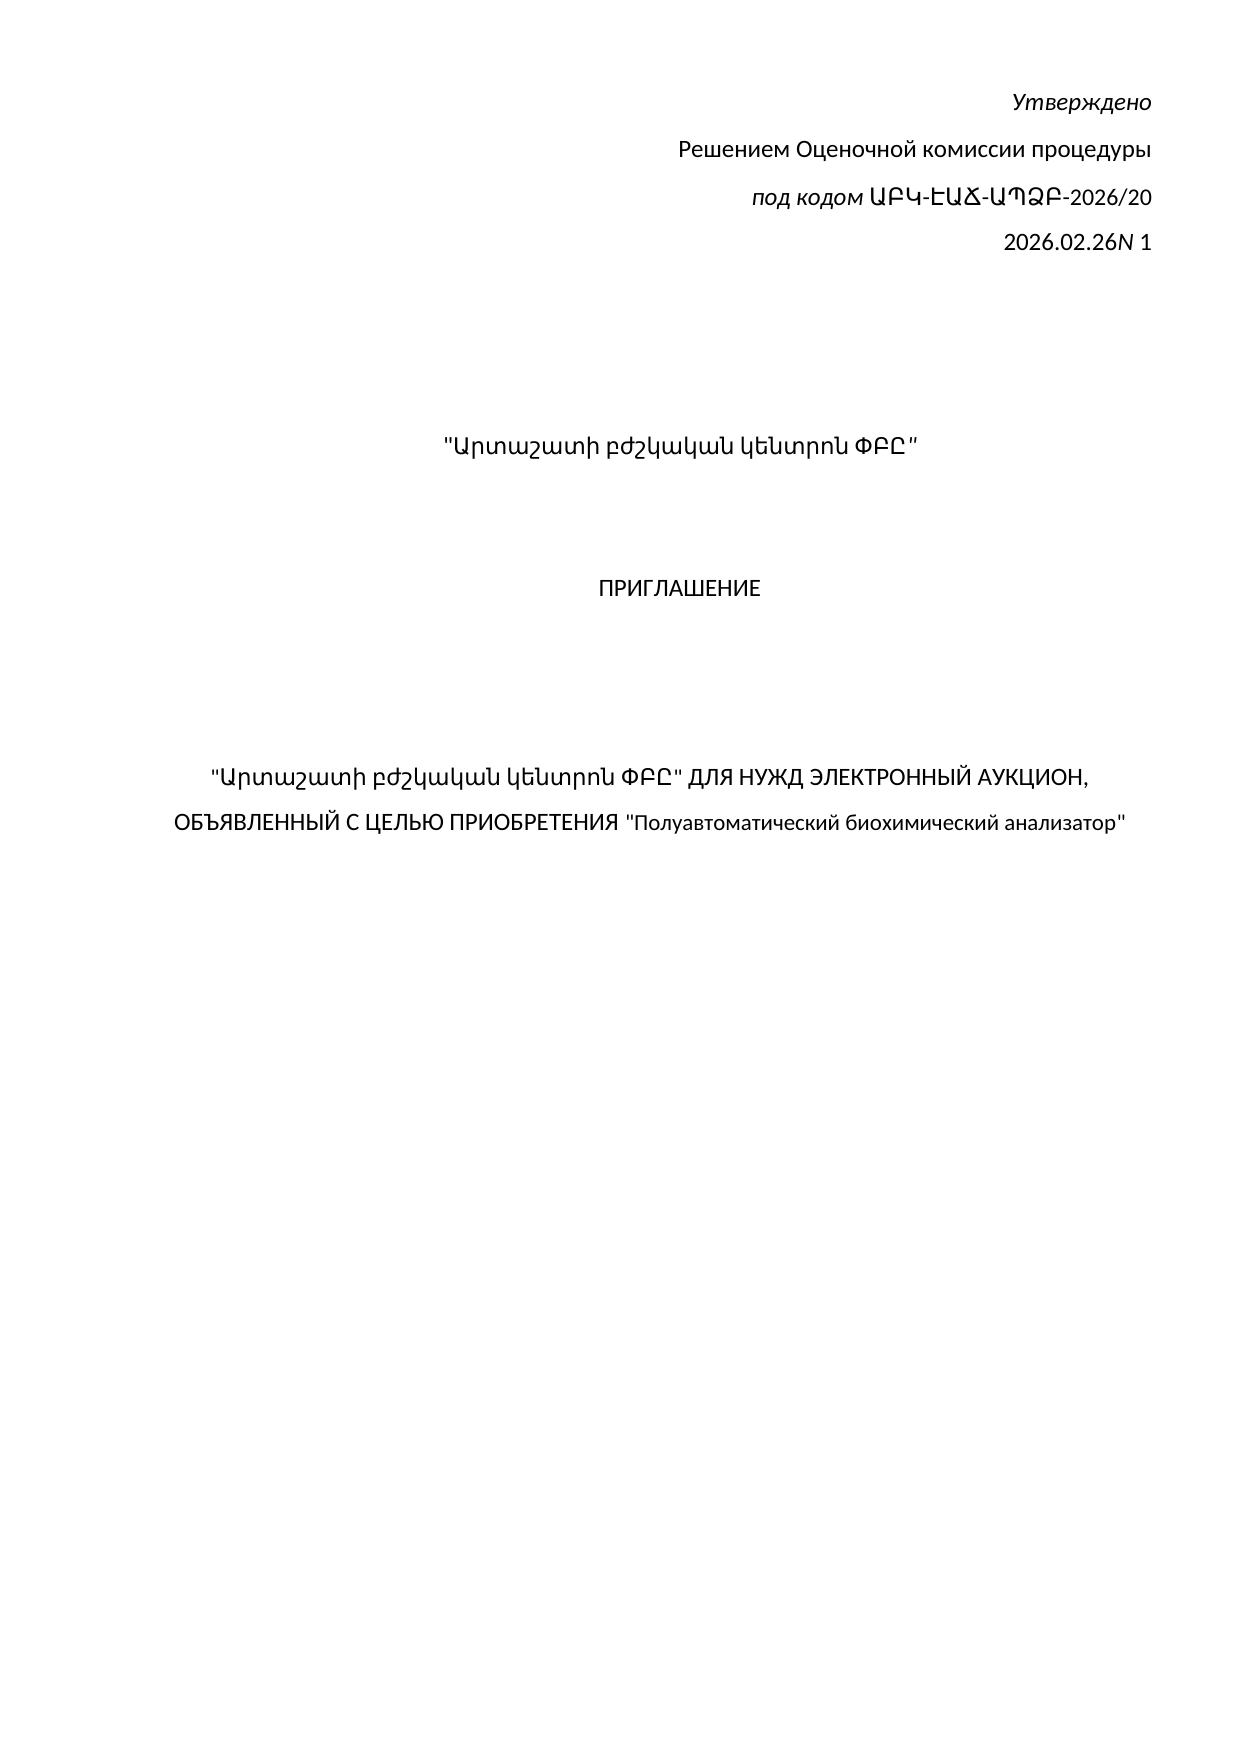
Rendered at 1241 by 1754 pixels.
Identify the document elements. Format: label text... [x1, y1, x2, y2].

text ОБЪЯВЛЕННЫЙ С ЦЕЛЬЮ ПРИОБРЕТЕНИЯ "Полуавтоматический биохимический анализатор" [148, 807, 1152, 837]
text "Արտաշատի բժշկական կենտրոն ՓԲԸ" [148, 431, 1152, 461]
text ПРИГЛАШЕНИЕ [148, 572, 1152, 603]
text Решением Оценочной комиссии процедуры [148, 134, 1152, 164]
text Утверждено [148, 86, 1152, 117]
text "Արտաշատի բժշկական կենտրոն ՓԲԸ" ДЛЯ НУЖД ЭЛЕКТРОННЫЙ АУКЦИОН, [148, 761, 1152, 791]
text под кодом ԱԲԿ-ԷԱՃ-ԱՊՁԲ-2026/20 2026.02.26 N 1 [148, 181, 1152, 257]
